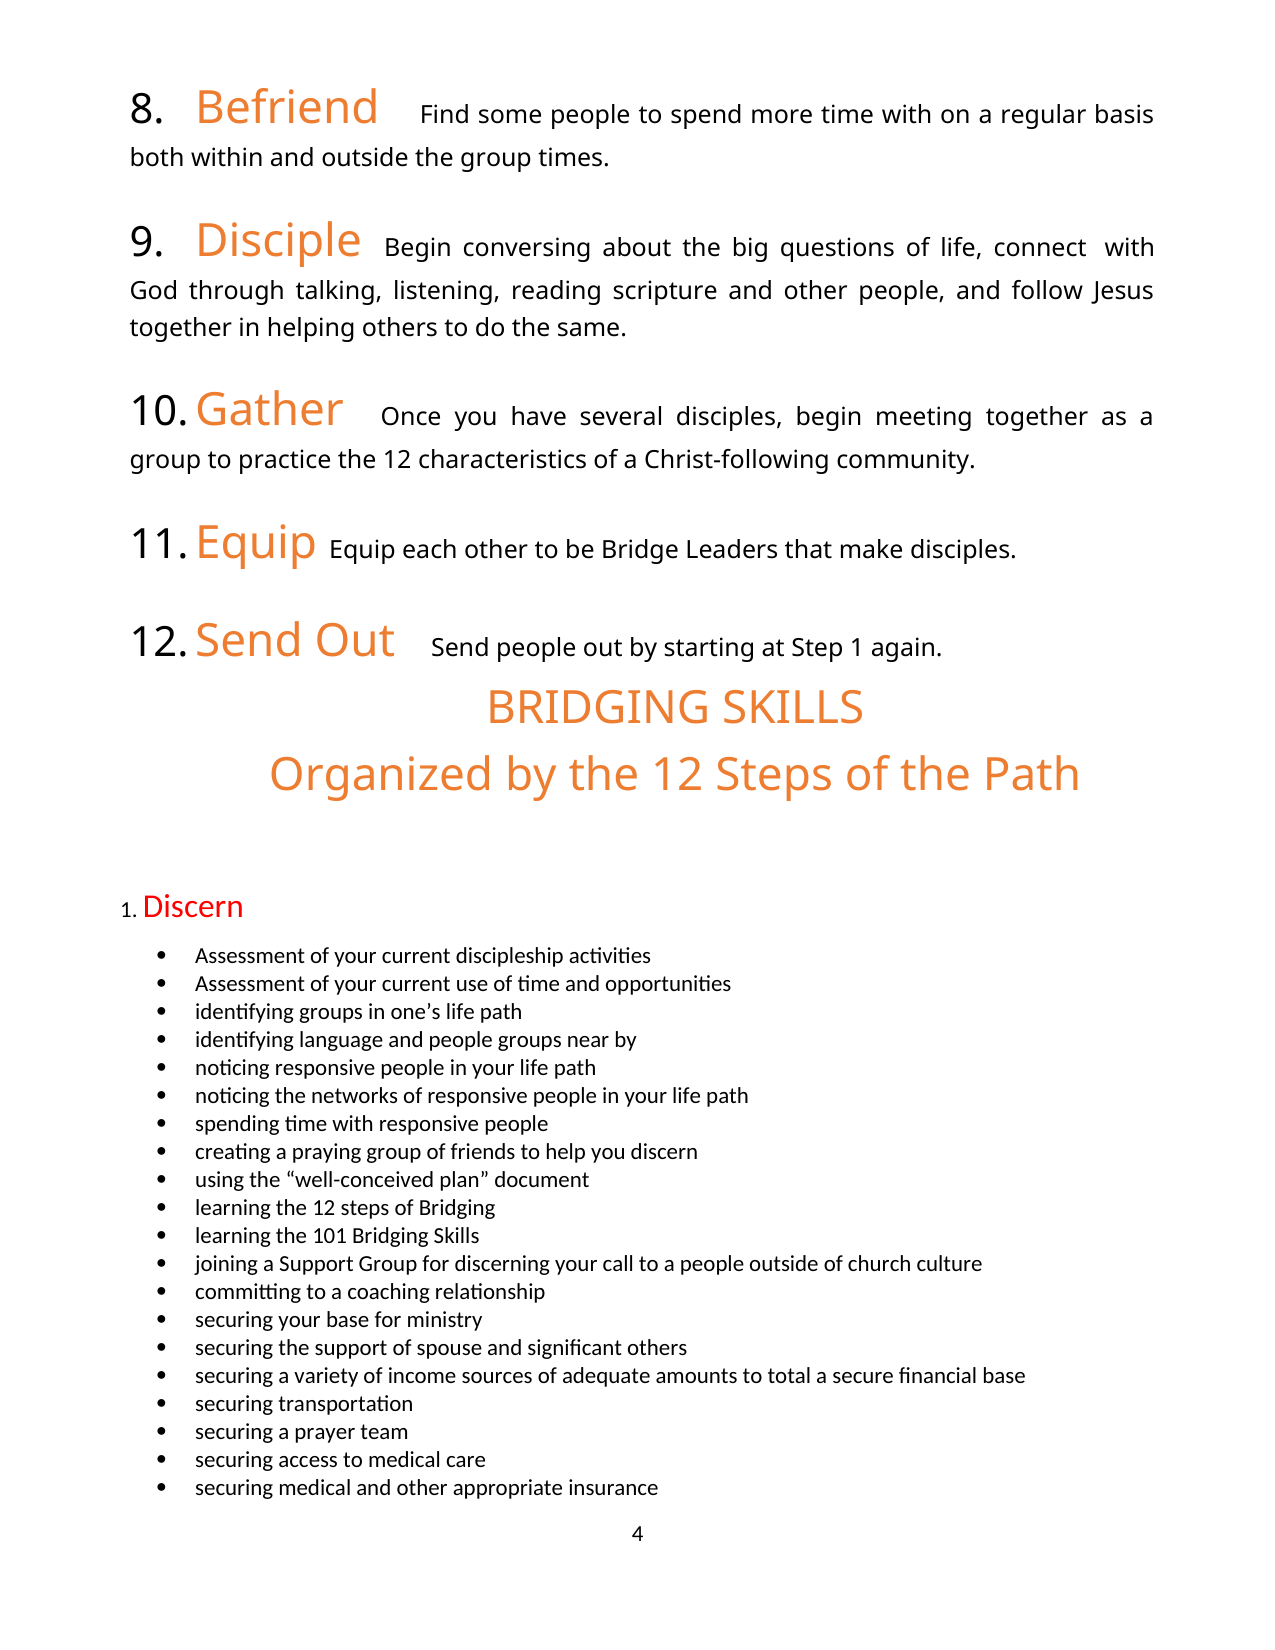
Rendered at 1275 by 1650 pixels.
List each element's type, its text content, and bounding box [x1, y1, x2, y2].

list Disciple Begin conversing about the big questions of life, connect with God through talking, listening, reading scripture and other people, and follow Jesus together in helping others to do the same. [129, 207, 1155, 343]
list learning the 12 steps of Bridging [157, 1193, 1155, 1221]
list Gather Once you have several disciples, begin meeting together as a group to practice the 12 characteristics of a Christ-following community. [129, 377, 1155, 476]
list securing a variety of income sources of adequate amounts to total a secure financial base [157, 1361, 1155, 1389]
list Send Out Send people out by starting at Step 1 again. [129, 607, 1155, 669]
list using the “well-conceived plan” document [157, 1165, 1155, 1193]
list identifying groups in one’s life path [157, 997, 1155, 1025]
list identifying language and people groups near by [157, 1025, 1155, 1053]
list noticing responsive people in your life path [157, 1053, 1155, 1081]
list Befriend Find some people to spend more time with on a regular basis both within and outside the group times. [129, 75, 1155, 174]
list spending time with responsive people [157, 1109, 1155, 1137]
list securing access to medical care [157, 1446, 1155, 1473]
list creating a praying group of friends to help you discern [157, 1137, 1155, 1165]
list learning the 101 Bridging Skills [157, 1221, 1155, 1249]
list BRIDGING SKILLS [195, 674, 1155, 737]
list noticing the networks of responsive people in your life path [157, 1081, 1155, 1109]
list committing to a coaching relationship [157, 1277, 1155, 1305]
list Assessment of your current discipleship activities [157, 941, 1155, 969]
text 1. Discern [120, 885, 1155, 925]
list securing your base for ministry [157, 1305, 1155, 1333]
list securing the support of spouse and significant others [157, 1333, 1155, 1361]
list securing a prayer team [157, 1417, 1155, 1446]
list joining a Support Group for discerning your call to a people outside of church culture [157, 1249, 1155, 1277]
list securing medical and other appropriate insurance [157, 1473, 1155, 1502]
list Organized by the 12 Steps of the Path [195, 742, 1155, 804]
list Assessment of your current use of time and opportunities [157, 969, 1155, 997]
list Equip Equip each other to be Bridge Leaders that make disciples. [129, 509, 1155, 572]
list securing transportation [157, 1389, 1155, 1417]
